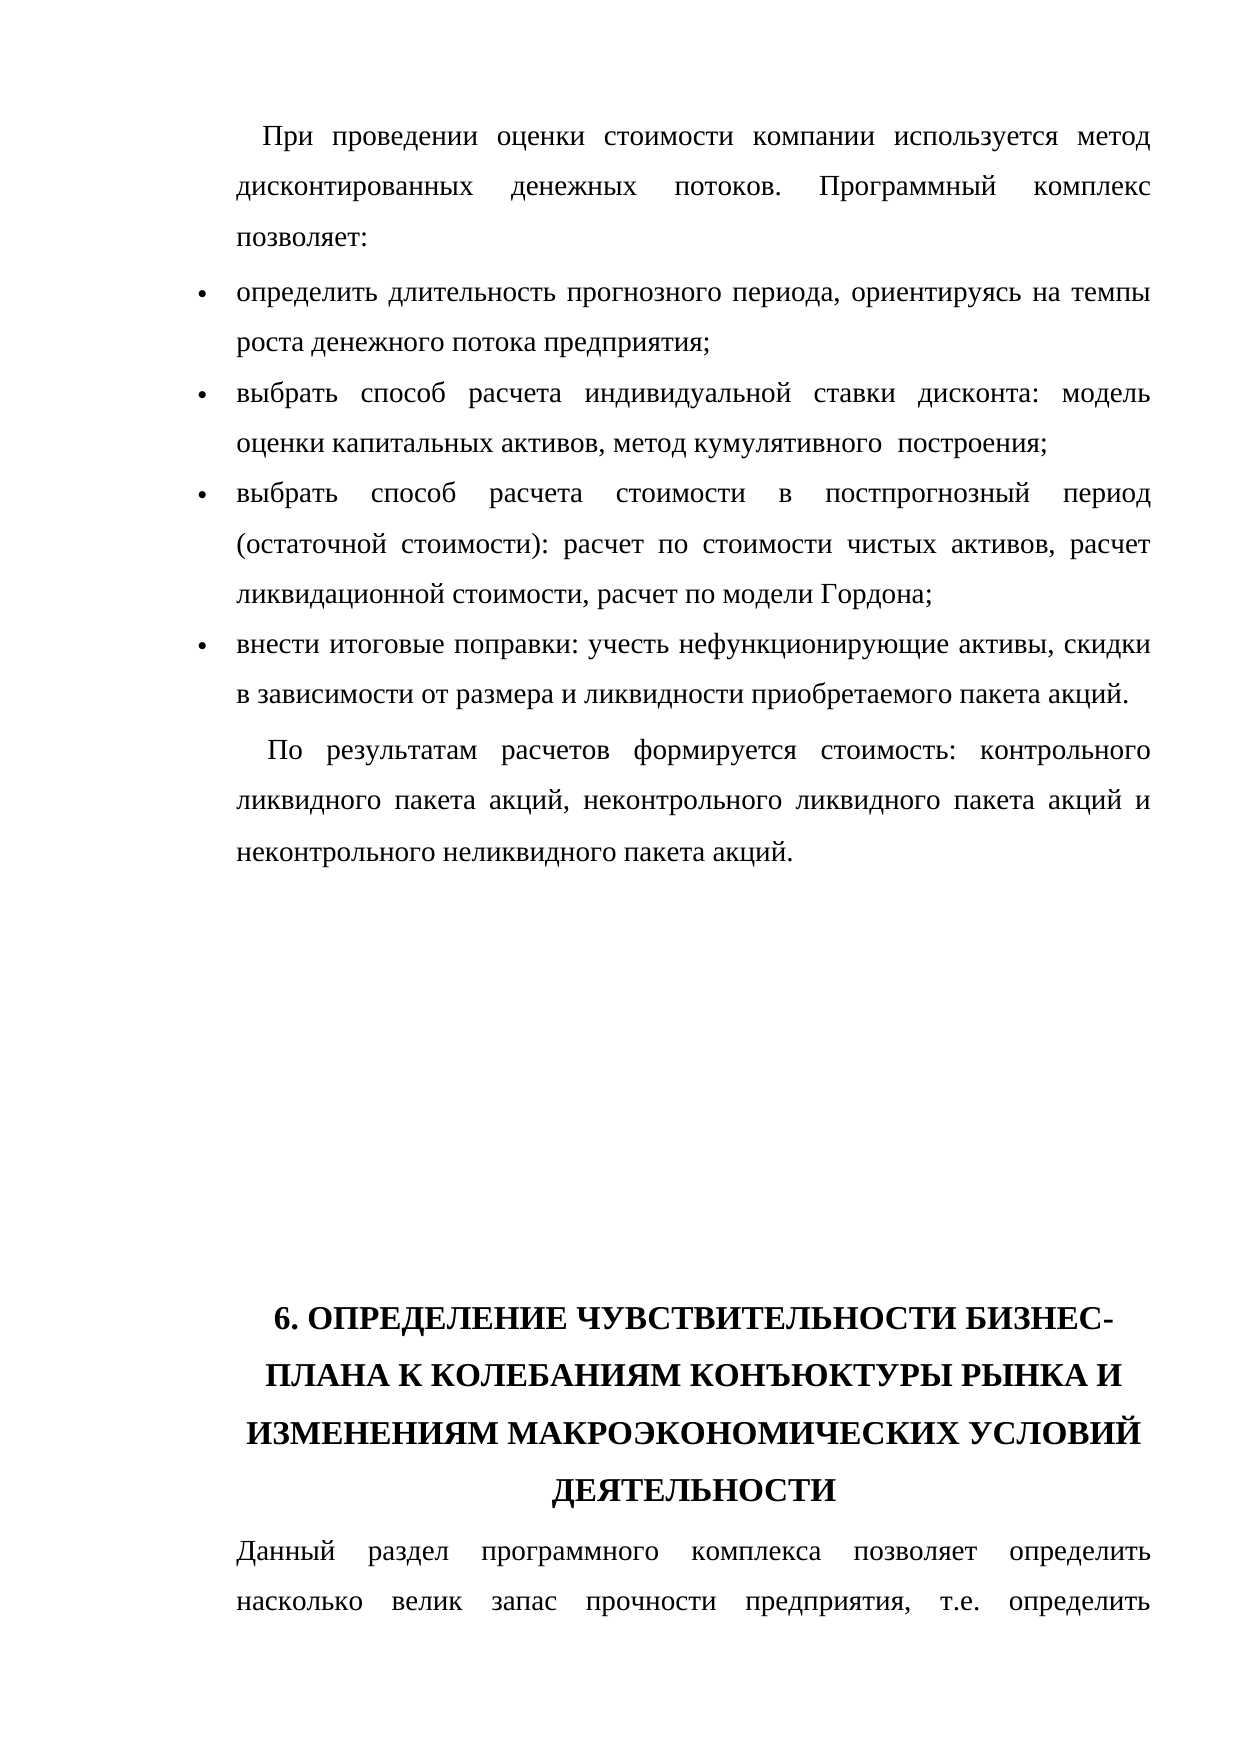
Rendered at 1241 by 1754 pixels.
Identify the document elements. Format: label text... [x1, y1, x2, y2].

list определить длительность прогнозного периода, ориентируясь на темпы роста денежного потока предприятия; [199, 274, 1152, 358]
text 6. ОПРЕДЕЛЕНИЕ ЧУВСТВИТЕЛЬНОСТИ БИЗНЕС-ПЛАНА К КОЛЕБАНИЯМ КОНЪЮКТУРЫ РЫНКА И ИЗМЕНЕНИЯМ МАКРОЭКОНОМИЧЕСКИХ УСЛОВИЙ ДЕЯТЕЛЬНОСТИ [236, 1298, 1152, 1509]
text По результатам расчетов формируется стоимость: контрольного ликвидного пакета акций, неконтрольного ликвидного пакета акций и неконтрольного неликвидного пакета акций. [236, 732, 1152, 868]
list внести итоговые поправки: учесть нефункционирующие активы, скидки в зависимости от размера и ликвидности приобретаемого пакета акций. [199, 626, 1152, 710]
list выбрать способ расчета стоимости в постпрогнозный период (остаточной стоимости): расчет по стоимости чистых активов, расчет ликвидационной стоимости, расчет по модели Гордона; [199, 475, 1152, 609]
list выбрать способ расчета индивидуальной ставки дисконта: модель оценки капитальных активов, метод кумулятивного построения; [199, 375, 1152, 459]
text При проведении оценки стоимости компании используется метод дисконтированных денежных потоков. Программный комплекс позволяет: [236, 118, 1152, 252]
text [236, 1533, 1152, 1617]
